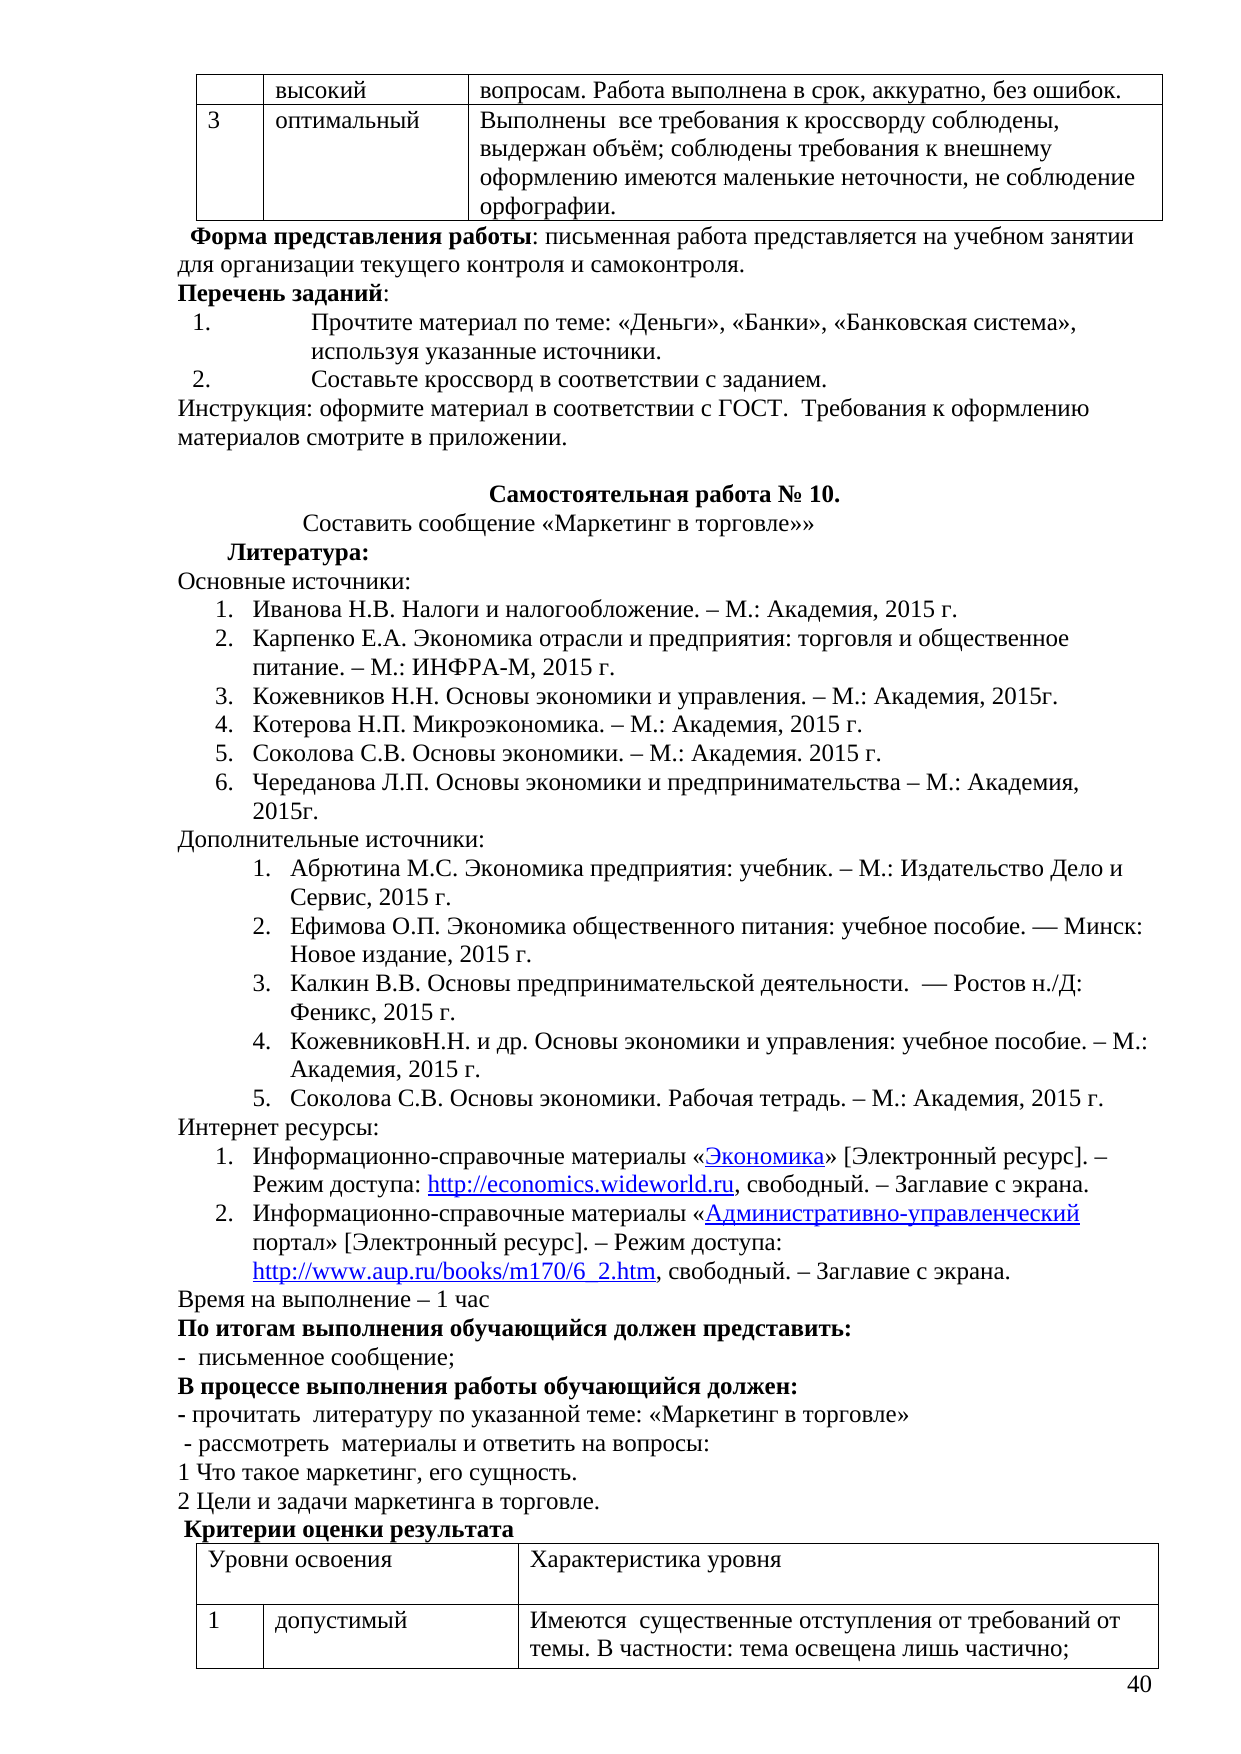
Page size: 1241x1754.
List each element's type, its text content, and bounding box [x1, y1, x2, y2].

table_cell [469, 75, 1162, 104]
table_header Характеристика уровня [519, 1544, 1158, 1604]
table_header Уровни освоения [197, 1544, 518, 1604]
text Литература: [177, 537, 1152, 566]
text - письменное сообщение; [177, 1342, 1152, 1371]
text Время на выполнение – 1 час [177, 1284, 1152, 1313]
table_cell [519, 1605, 1158, 1668]
list Ефимова О.П. Экономика общественного питания: учебное пособие. — Минск: Новое издание, 2015 г. [252, 911, 1152, 968]
text Перечень заданий: [177, 278, 1152, 307]
list Кожевников Н.Н. Основы экономики и управления. – М.: Академия, 2015г. [215, 681, 1152, 709]
text В процессе выполнения работы обучающийся должен: [177, 1371, 1152, 1399]
text Форма представления работы: письменная работа представляется на учебном занятии для организации текущего контроля и самоконтроля. [177, 221, 1152, 278]
list КожевниковН.Н. и др. Основы экономики и управления: учебное пособие. – М.: Академия, 2015 г. [252, 1026, 1152, 1083]
list Калкин В.В. Основы предпринимательской деятельности. — Ростов н./Д: Феникс, 2015 г. [252, 968, 1152, 1026]
table_cell 3 [197, 105, 263, 220]
subtitle 2 Цели и задачи маркетинга в торговле. [177, 1486, 1152, 1514]
list Соколова С.В. Основы экономики. – М.: Академия. 2015 г. [215, 738, 1152, 767]
table_cell высокий [264, 75, 468, 104]
text Критерии оценки результата [177, 1514, 1152, 1543]
list Котерова Н.П. Микроэкономика. – М.: Академия, 2015 г. [215, 709, 1152, 738]
list Соколова С.В. Основы экономики. Рабочая тетрадь. – М.: Академия, 2015 г. [252, 1083, 1152, 1112]
text Основные источники: [177, 566, 1152, 594]
table_cell Выполнены все требования к кроссворду соблюдены, выдержан объём; соблюдены требования к внешнему оформлению имеются маленькие неточности, не соблюдение орфографии. [469, 105, 1162, 220]
text Интернет ресурсы: [177, 1112, 1152, 1141]
table_cell допустимый [264, 1605, 518, 1668]
list Череданова Л.П. Основы экономики и предпринимательства – М.: Академия, 2015г. [215, 767, 1152, 824]
list Информационно-справочные материалы «Экономика» [Электронный ресурс]. – Режим доступа: http://economics.wideworld.ru, свободный. – Заглавие с экрана. [215, 1141, 1152, 1198]
table_cell оптимальный [264, 105, 468, 220]
subtitle 1 Что такое маркетинг, его сущность. [177, 1457, 1152, 1486]
text По итогам выполнения обучающийся должен представить: [177, 1313, 1152, 1342]
list Прочтите материал по теме: «Деньги», «Банки», «Банковская система», используя указанные источники. [192, 307, 1152, 364]
text Самостоятельная работа № 10. [177, 479, 1152, 508]
text Составить сообщение «Маркетинг в торговле»» [177, 508, 1152, 537]
list Абрютина М.С. Экономика предприятия: учебник. – М.: Издательство Дело и Сервис, 2015 г. [252, 853, 1152, 911]
text - рассмотреть материалы и ответить на вопросы: [177, 1428, 1152, 1457]
list Карпенко Е.А. Экономика отрасли и предприятия: торговля и общественное питание. – М.: ИНФРА-М, 2015 г. [215, 623, 1152, 681]
list Иванова Н.В. Налоги и налогообложение. – М.: Академия, 2015 г. [215, 594, 1152, 623]
text - прочитать литературу по указанной теме: «Маркетинг в торговле» [177, 1399, 1152, 1428]
table_cell 2 [197, 75, 263, 104]
text Инструкция: оформите материал в соответствии с ГОСТ. Требования к оформлению материалов смотрите в приложении. [177, 393, 1152, 451]
text Дополнительные источники: [177, 824, 1152, 853]
list Составьте кроссворд в соответствии с заданием. [192, 364, 1152, 393]
table_cell 1 [197, 1605, 263, 1668]
list Информационно-справочные материалы «Административно-управленческий портал» [Электронный ресурс]. – Режим доступа: http://www.aup.ru/books/m170/6_2.htm, свободный. – Заглавие с экрана. [215, 1198, 1152, 1284]
